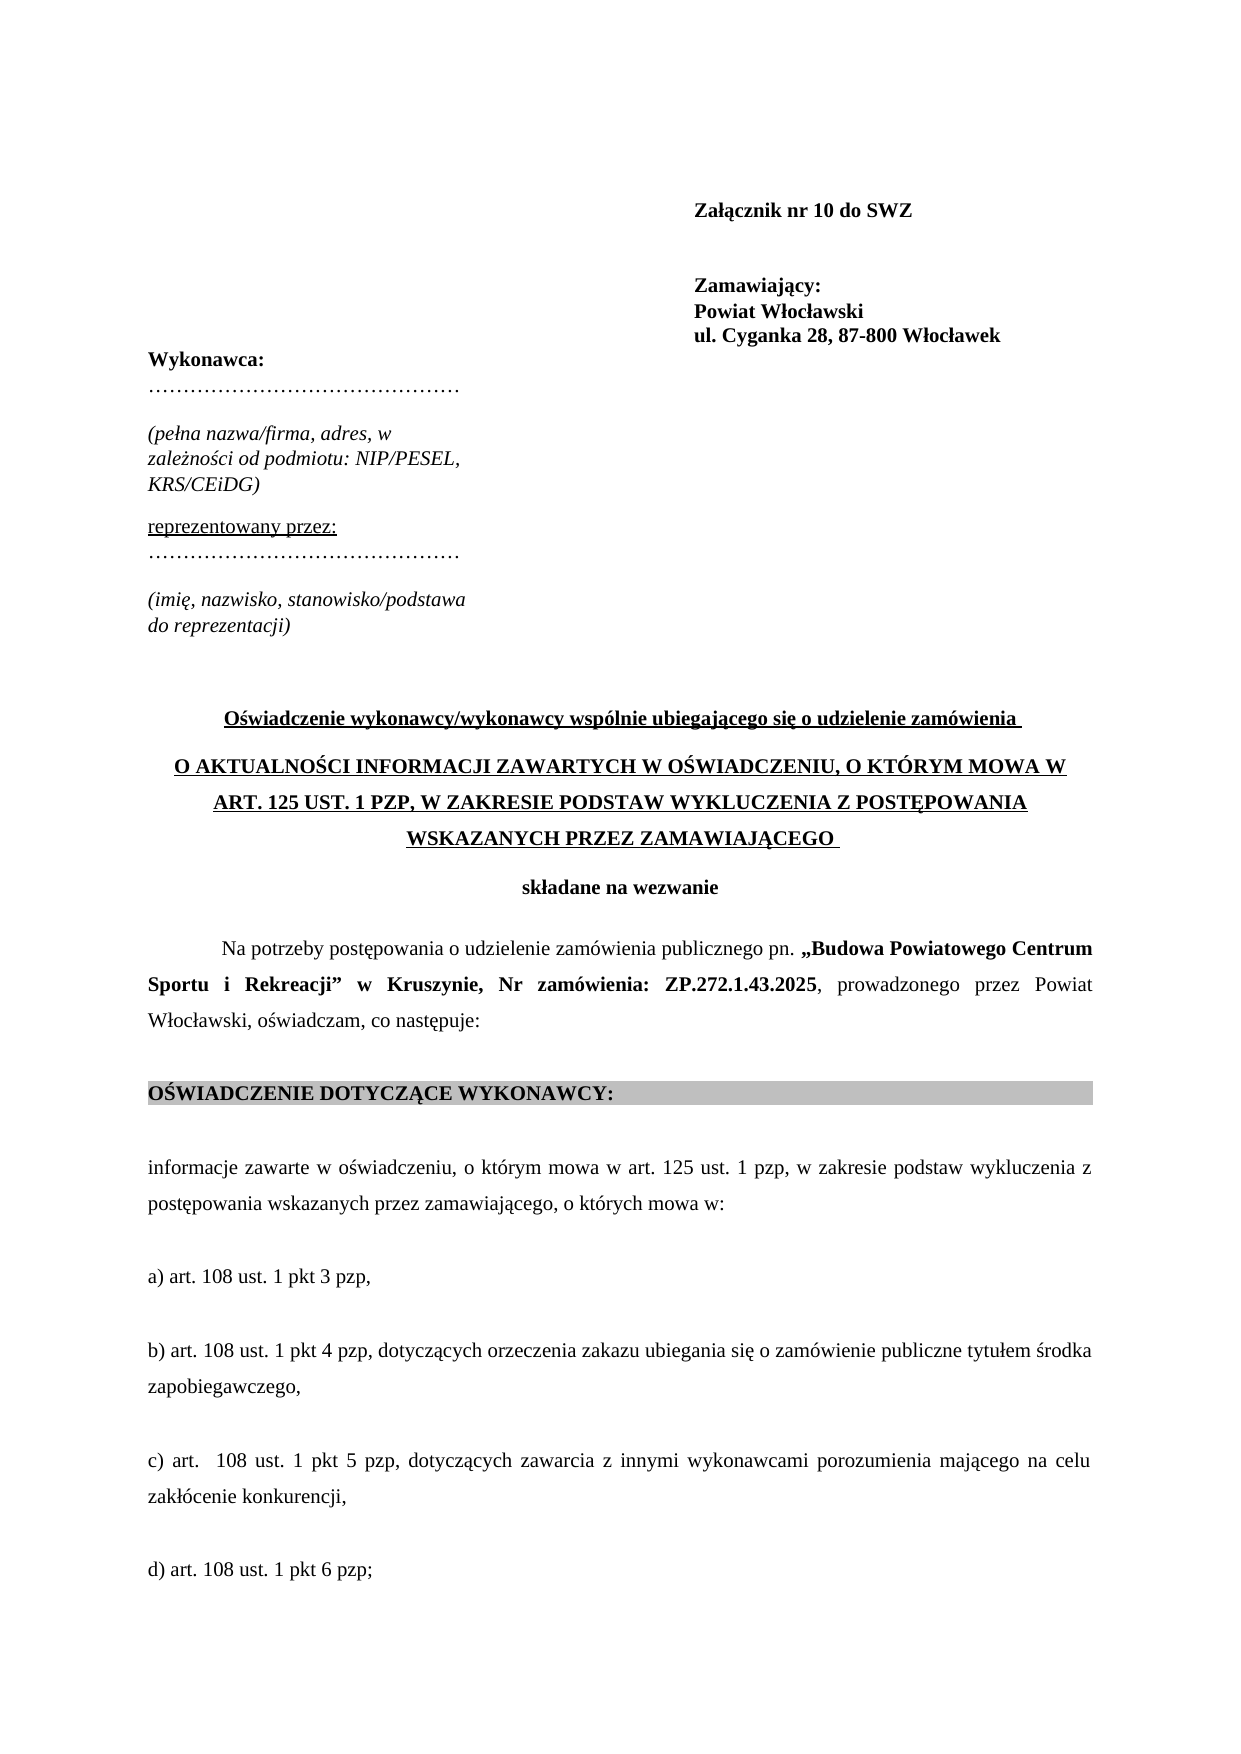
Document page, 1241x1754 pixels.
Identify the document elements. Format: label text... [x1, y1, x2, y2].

text O AKTUALNOŚCI INFORMACJI ZAWARTYCH W OŚWIADCZENIU, O KTÓRYM MOWA W ART. 125 UST. 1 PZP, W ZAKRESIE PODSTAW WYKLUCZENIA Z POSTĘPOWANIA WSKAZANYCH PRZEZ ZAMAWIAJĄCEGO [148, 754, 1093, 850]
text b) art. 108 ust. 1 pkt 4 pzp, dotyczących orzeczenia zakazu ubiegania się o zamówienie publiczne tytułem środka zapobiegawczego, [148, 1338, 1093, 1398]
text składane na wezwanie [148, 875, 1093, 899]
text (imię, nazwisko, stanowisko/podstawa do reprezentacji) [148, 587, 472, 637]
text ……………………………………… [148, 539, 472, 563]
text informacje zawarte w oświadczeniu, o którym mowa w art. 125 ust. 1 pzp, w zakresie podstaw wykluczenia z postępowania wskazanych przez zamawiającego, o których mowa w: [148, 1155, 1093, 1215]
text a) art. 108 ust. 1 pkt 3 pzp, [148, 1264, 1093, 1288]
text OŚWIADCZENIE DOTYCZĄCE WYKONAWCY: [148, 1081, 1093, 1105]
text (pełna nazwa/firma, adres, w zależności od podmiotu: NIP/PESEL, KRS/CEiDG) [148, 421, 472, 496]
text d) art. 108 ust. 1 pkt 6 pzp; [148, 1557, 1093, 1581]
text Wykonawca: [148, 347, 1093, 371]
text Załącznik nr 10 do SWZ [620, 198, 1093, 222]
text Powiat Włocławski [694, 299, 1093, 323]
text reprezentowany przez: [148, 514, 1093, 538]
text Na potrzeby postępowania o udzielenie zamówienia publicznego pn. „Budowa Powiatowego Centrum Sportu i Rekreacji” w Kruszynie, Nr zamówienia: ZP.272.1.43.2025, prowadzonego przez Powiat Włocławski, oświadczam, co następuje: [148, 936, 1093, 1032]
text c) art. 108 ust. 1 pkt 5 pzp, dotyczących zawarcia z innymi wykonawcami porozumienia mającego na celu zakłócenie konkurencji, [148, 1448, 1093, 1508]
text ……………………………………… [148, 373, 472, 397]
text Oświadczenie wykonawcy/wykonawcy wspólnie ubiegającego się o udzielenie zamówienia [148, 706, 1093, 729]
text ul. Cyganka 28, 87-800 Włocławek [694, 323, 1093, 347]
text Zamawiający: [620, 273, 1093, 297]
